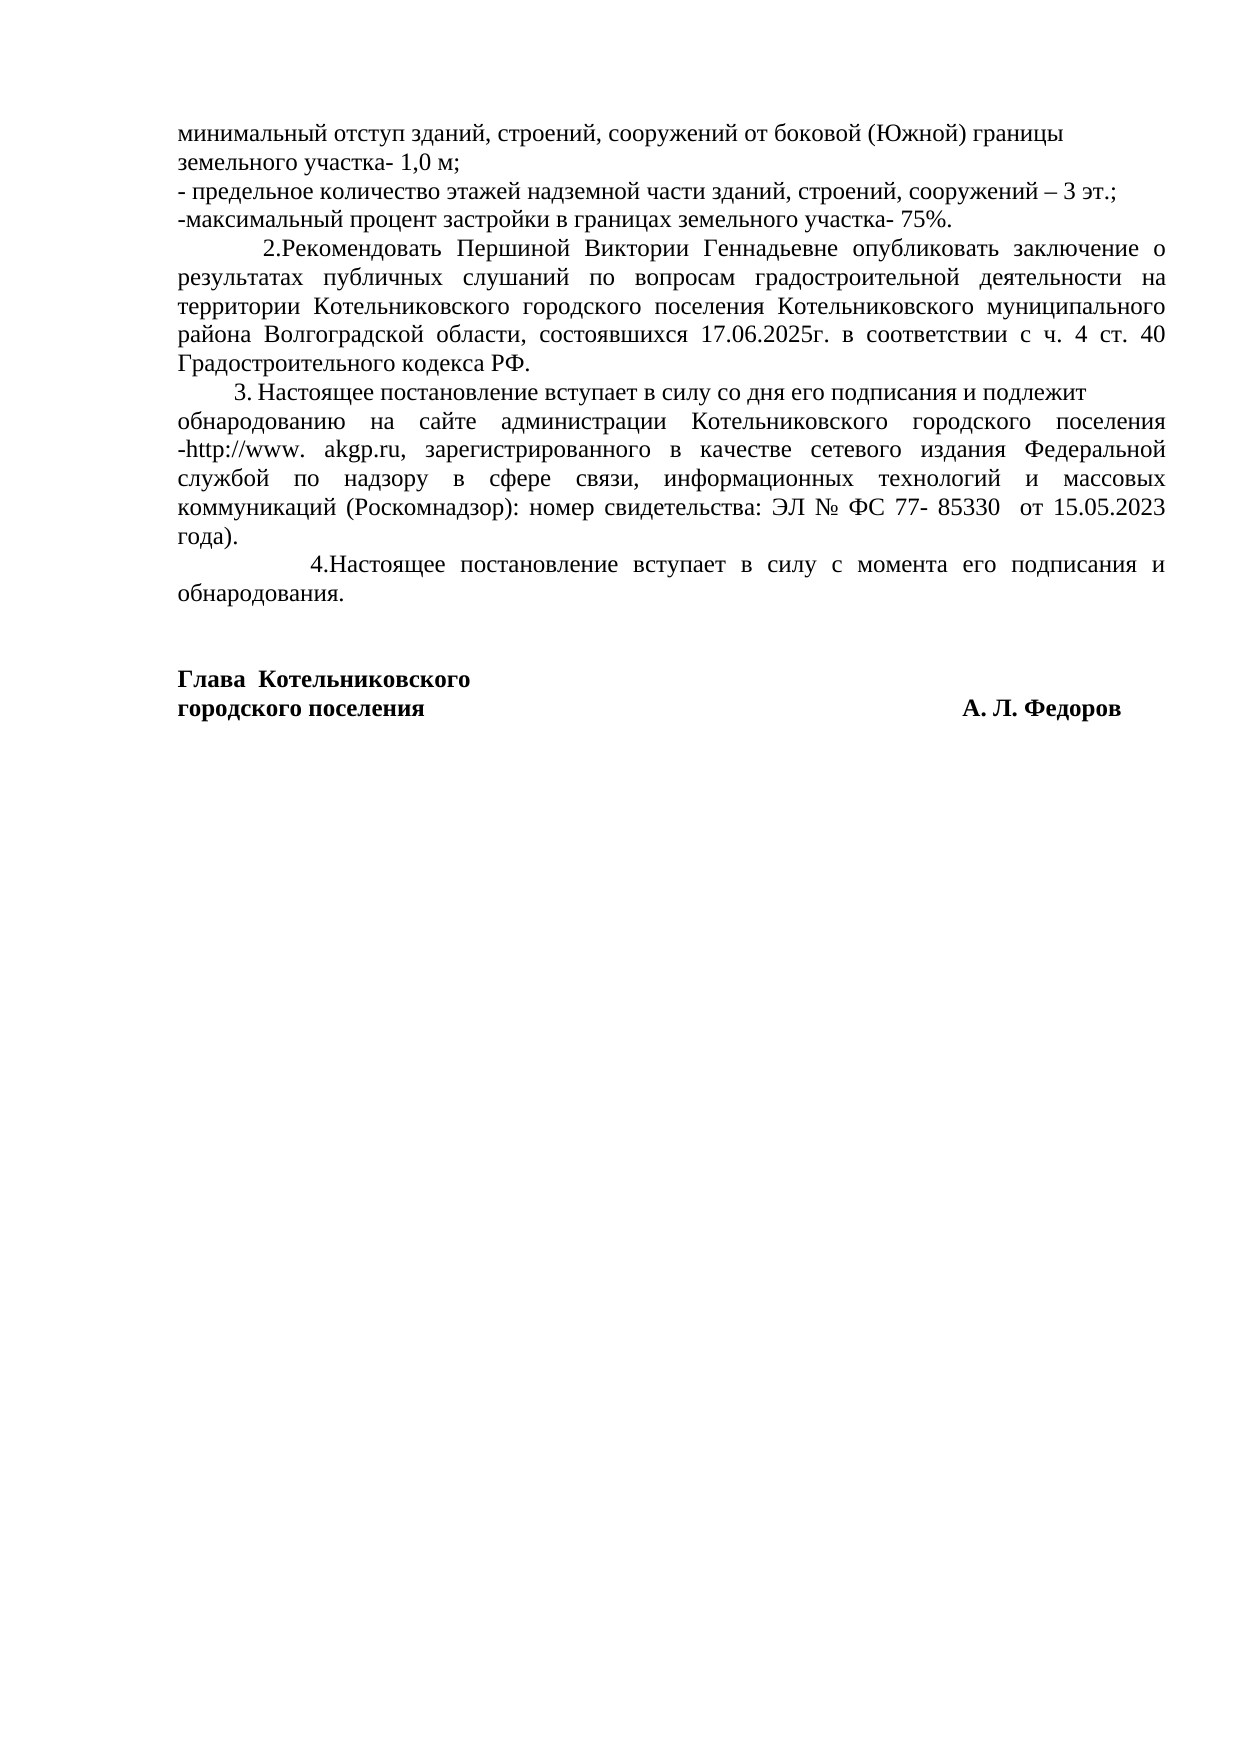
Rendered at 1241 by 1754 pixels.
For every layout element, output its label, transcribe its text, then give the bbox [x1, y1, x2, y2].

text обнародованию на сайте администрации Котельниковского городского поселения -http://www. akgp.ru, зарегистрированного в качестве сетевого издания Федеральной службой по надзору в сфере связи, информационных технологий и массовых коммуникаций (Роскомнадзор): номер свидетельства: ЭЛ № ФС 77- 85330 от 15.05.2023 года). [177, 406, 1167, 549]
text 3. Настоящее постановление вступает в силу со дня его подписания и подлежит [177, 377, 1167, 406]
text 4.Настоящее постановление вступает в силу с момента его подписания и обнародования. [177, 549, 1167, 607]
text Глава Котельниковского [177, 664, 1167, 693]
text - предельное количество этажей надземной части зданий, строений, сооружений – 3 эт.; [177, 176, 1167, 204]
text городского поселения А. Л. Федоров [177, 693, 1167, 722]
text минимальный отступ зданий, строений, сооружений от боковой (Южной) границы земельного участка- 1,0 м; [177, 118, 1167, 176]
text 2.Рекомендовать Першиной Виктории Геннадьевне опубликовать заключение о результатах публичных слушаний по вопросам градостроительной деятельности на территории Котельниковского городского поселения Котельниковского муниципального района Волгоградской области, состоявшихся 17.06.2025г. в соответствии с ч. 4 ст. 40 Градостроительного кодекса РФ. [177, 233, 1167, 377]
text -максимальный процент застройки в границах земельного участка- 75%. [177, 204, 1167, 233]
